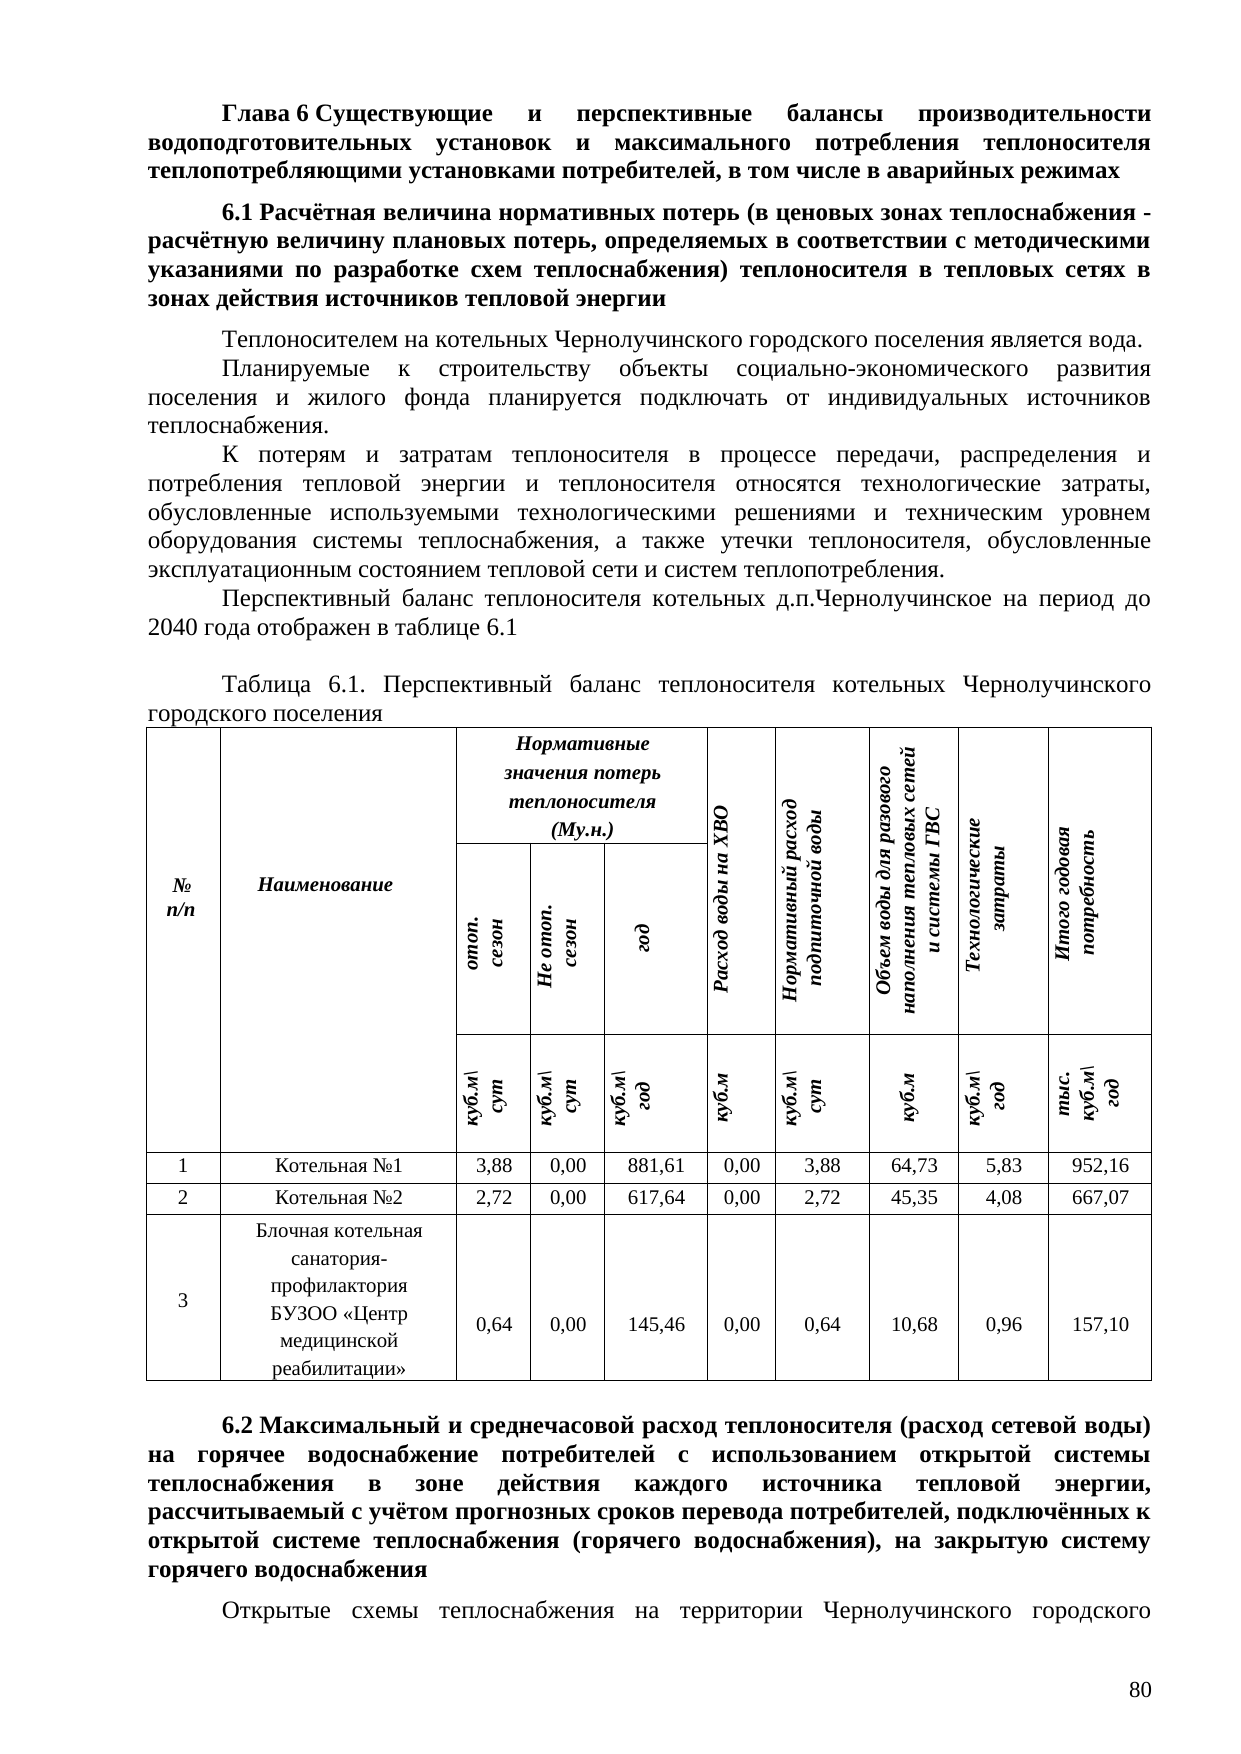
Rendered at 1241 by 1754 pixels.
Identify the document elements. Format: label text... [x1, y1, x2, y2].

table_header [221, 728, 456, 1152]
subtitle Существующие и перспективные балансы производительности водоподготовительных установок и максимального потребления теплоносителя теплопотребляющими установками потребителей, в том числе в аварийных режимах [148, 98, 1152, 184]
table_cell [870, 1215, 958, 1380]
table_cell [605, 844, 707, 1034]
text Планируемые к строительству объекты социально-экономического развития поселения и жилого фонда планируется подключать от индивидуальных источников теплоснабжения. [148, 353, 1152, 439]
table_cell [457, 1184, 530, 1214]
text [148, 1595, 1152, 1624]
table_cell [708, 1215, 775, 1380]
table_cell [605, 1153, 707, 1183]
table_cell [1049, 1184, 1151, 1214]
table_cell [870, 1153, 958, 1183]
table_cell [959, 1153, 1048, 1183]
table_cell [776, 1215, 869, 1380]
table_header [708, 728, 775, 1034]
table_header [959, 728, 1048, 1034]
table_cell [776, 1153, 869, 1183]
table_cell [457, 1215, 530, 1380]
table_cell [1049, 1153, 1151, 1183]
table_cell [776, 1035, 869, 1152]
text К потерям и затратам теплоносителя в процессе передачи, распределения и потребления тепловой энергии и теплоносителя относятся технологические затраты, обусловленные используемыми технологическими решениями и техническим уровнем оборудования системы теплоснабжения, а также утечки теплоносителя, обусловленные эксплуатационным состоянием тепловой сети и систем теплопотребления. [148, 439, 1152, 583]
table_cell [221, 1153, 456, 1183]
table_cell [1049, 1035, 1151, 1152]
subtitle Максимальный и среднечасовой расход теплоносителя (расход сетевой воды) на горячее водоснабжение потребителей с использованием открытой системы теплоснабжения в зоне действия каждого источника тепловой энергии, рассчитываемый с учётом прогнозных сроков перевода потребителей, подключённых к открытой системе теплоснабжения (горячего водоснабжения), на закрытую систему горячего водоснабжения [148, 1410, 1152, 1583]
text Теплоносителем на котельных Чернолучинского городского поселения является вода. [148, 324, 1152, 353]
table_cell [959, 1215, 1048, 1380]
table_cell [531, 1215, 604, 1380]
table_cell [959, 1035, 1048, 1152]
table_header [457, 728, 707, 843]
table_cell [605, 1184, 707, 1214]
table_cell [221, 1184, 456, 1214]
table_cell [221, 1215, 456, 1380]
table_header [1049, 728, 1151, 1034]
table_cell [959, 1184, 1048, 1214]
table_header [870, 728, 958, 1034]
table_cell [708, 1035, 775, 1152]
subtitle Расчётная величина нормативных потерь (в ценовых зонах теплоснабжения - расчётную величину плановых потерь, определяемых в соответствии с методическими указаниями по разработке схем теплоснабжения) теплоносителя в тепловых сетях в зонах действия источников тепловой энергии [148, 197, 1152, 312]
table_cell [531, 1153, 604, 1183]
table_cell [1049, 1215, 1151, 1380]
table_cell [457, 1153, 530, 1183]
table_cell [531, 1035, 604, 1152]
text Таблица 6.1. Перспективный баланс теплоносителя котельных Чернолучинского городского поселения [148, 669, 1152, 727]
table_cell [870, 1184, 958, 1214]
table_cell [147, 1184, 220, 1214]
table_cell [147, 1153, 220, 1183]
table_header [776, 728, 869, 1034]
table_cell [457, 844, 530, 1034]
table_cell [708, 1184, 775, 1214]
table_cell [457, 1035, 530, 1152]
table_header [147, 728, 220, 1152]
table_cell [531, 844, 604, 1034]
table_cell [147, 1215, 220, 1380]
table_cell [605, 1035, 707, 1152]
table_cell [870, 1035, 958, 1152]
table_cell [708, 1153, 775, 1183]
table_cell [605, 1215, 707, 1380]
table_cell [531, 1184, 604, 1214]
text Перспективный баланс теплоносителя котельных д.п.Чернолучинское на период до 2040 года отображен в таблице 6.1 [148, 583, 1152, 640]
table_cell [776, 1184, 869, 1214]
